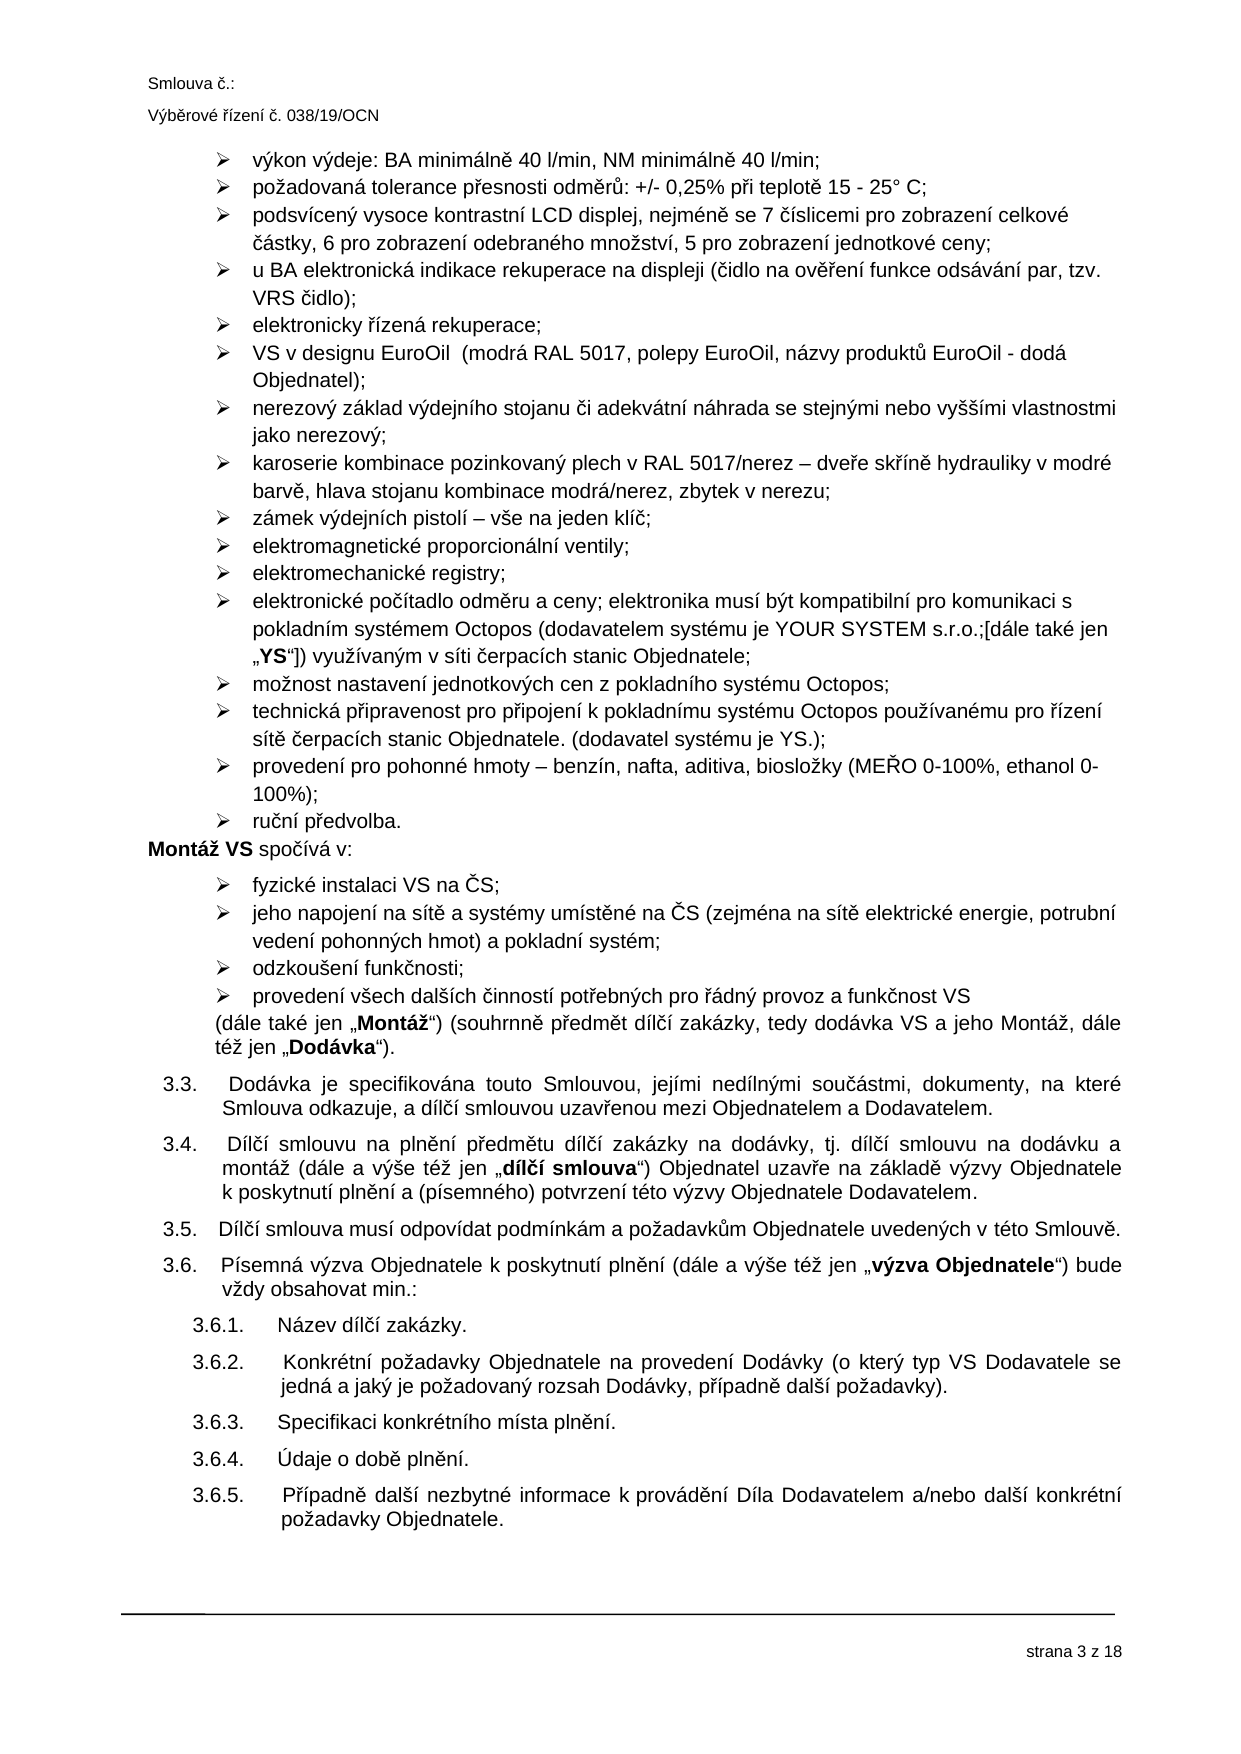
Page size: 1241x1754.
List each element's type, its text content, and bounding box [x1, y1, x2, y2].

list výkon výdeje: BA minimálně 40 l/min, NM minimálně 40 l/min; [215, 148, 1122, 172]
list odzkoušení funkčnosti; [215, 956, 1122, 980]
list Dílčí smlouvu na plnění předmětu dílčí zakázky na dodávky, tj. dílčí smlouvu na dodávku a montáž (dále a výše též jen „dílčí smlouva“) Objednatel uzavře na základě výzvy Objednatele k poskytnutí plnění a (písemného) potvrzení této výzvy Objednatele Dodavatelem. [163, 1132, 1122, 1204]
list elektromagnetické proporcionální ventily; [215, 533, 1122, 558]
list elektronicky řízená rekuperace; [215, 313, 1122, 337]
list nerezový základ výdejního stojanu či adekvátní náhrada se stejnými nebo vyššími vlastnostmi jako nerezový; [215, 396, 1122, 447]
list technická připravenost pro připojení k pokladnímu systému Octopos používanému pro řízení sítě čerpacích stanic Objednatele. (dodavatel systému je YS.); [215, 699, 1122, 751]
text Montáž VS spočívá v: [148, 837, 1122, 861]
list provedení všech dalších činností potřebných pro řádný provoz a funkčnost VS [215, 983, 1122, 1008]
list u BA elektronická indikace rekuperace na displeji (čidlo na ověření funkce odsávání par, tzv. VRS čidlo); [215, 258, 1122, 309]
list provedení pro pohonné hmoty – benzín, nafta, aditiva, biosložky (MEŘO 0-100%, ethanol 0-100%); [215, 754, 1122, 806]
list karoserie kombinace pozinkovaný plech v RAL 5017/nerez – dveře skříně hydrauliky v modré barvě, hlava stojanu kombinace modrá/nerez, zbytek v nerezu; [215, 451, 1122, 502]
text (dále také jen „Montáž“) (souhrnně předmět dílčí zakázky, tedy dodávka VS a jeho Montáž, dále též jen „Dodávka“). [215, 1011, 1122, 1059]
list požadovaná tolerance přesnosti odměrů: +/- 0,25% při teplotě 15 - 25° C; [215, 175, 1122, 199]
list Písemná výzva Objednatele k poskytnutí plnění (dále a výše též jen „výzva Objednatele“) bude vždy obsahovat min.: [163, 1253, 1122, 1301]
list Název dílčí zakázky. [192, 1313, 1122, 1337]
list Údaje o době plnění. [192, 1447, 1122, 1471]
list možnost nastavení jednotkových cen z pokladního systému Octopos; [215, 671, 1122, 695]
list Dílčí smlouva musí odpovídat podmínkám a požadavkům Objednatele uvedených v této Smlouvě. [163, 1216, 1122, 1240]
list elektronické počítadlo odměru a ceny; elektronika musí být kompatibilní pro komunikaci s pokladním systémem Octopos (dodavatelem systému je YOUR SYSTEM s.r.o.;[dále také jen „YS“]) využívaným v síti čerpacích stanic Objednatele; [215, 589, 1122, 668]
list podsvícený vysoce kontrastní LCD displej, nejméně se 7 číslicemi pro zobrazení celkové částky, 6 pro zobrazení odebraného množství, 5 pro zobrazení jednotkové ceny; [215, 203, 1122, 254]
list Konkrétní požadavky Objednatele na provedení Dodávky (o který typ VS Dodavatele se jedná a jaký je požadovaný rozsah Dodávky, případně další požadavky). [192, 1350, 1122, 1398]
list Případně další nezbytné informace k provádění Díla Dodavatelem a/nebo další konkrétní požadavky Objednatele. [192, 1483, 1122, 1531]
list zámek výdejních pistolí – vše na jeden klíč; [215, 506, 1122, 530]
list jeho napojení na sítě a systémy umístěné na ČS (zejména na sítě elektrické energie, potrubní vedení pohonných hmot) a pokladní systém; [215, 901, 1122, 952]
list elektromechanické registry; [215, 561, 1122, 585]
list VS v designu EuroOil (modrá RAL 5017, polepy EuroOil, názvy produktů EuroOil - dodá Objednatel); [215, 341, 1122, 392]
list fyzické instalaci VS na ČS; [215, 873, 1122, 897]
list Dodávka je specifikována touto Smlouvou, jejími nedílnými součástmi, dokumenty, na které Smlouva odkazuje, a dílčí smlouvou uzavřenou mezi Objednatelem a Dodavatelem. [163, 1072, 1122, 1119]
list ruční předvolba. [215, 809, 1122, 833]
list Specifikaci konkrétního místa plnění. [192, 1410, 1122, 1434]
